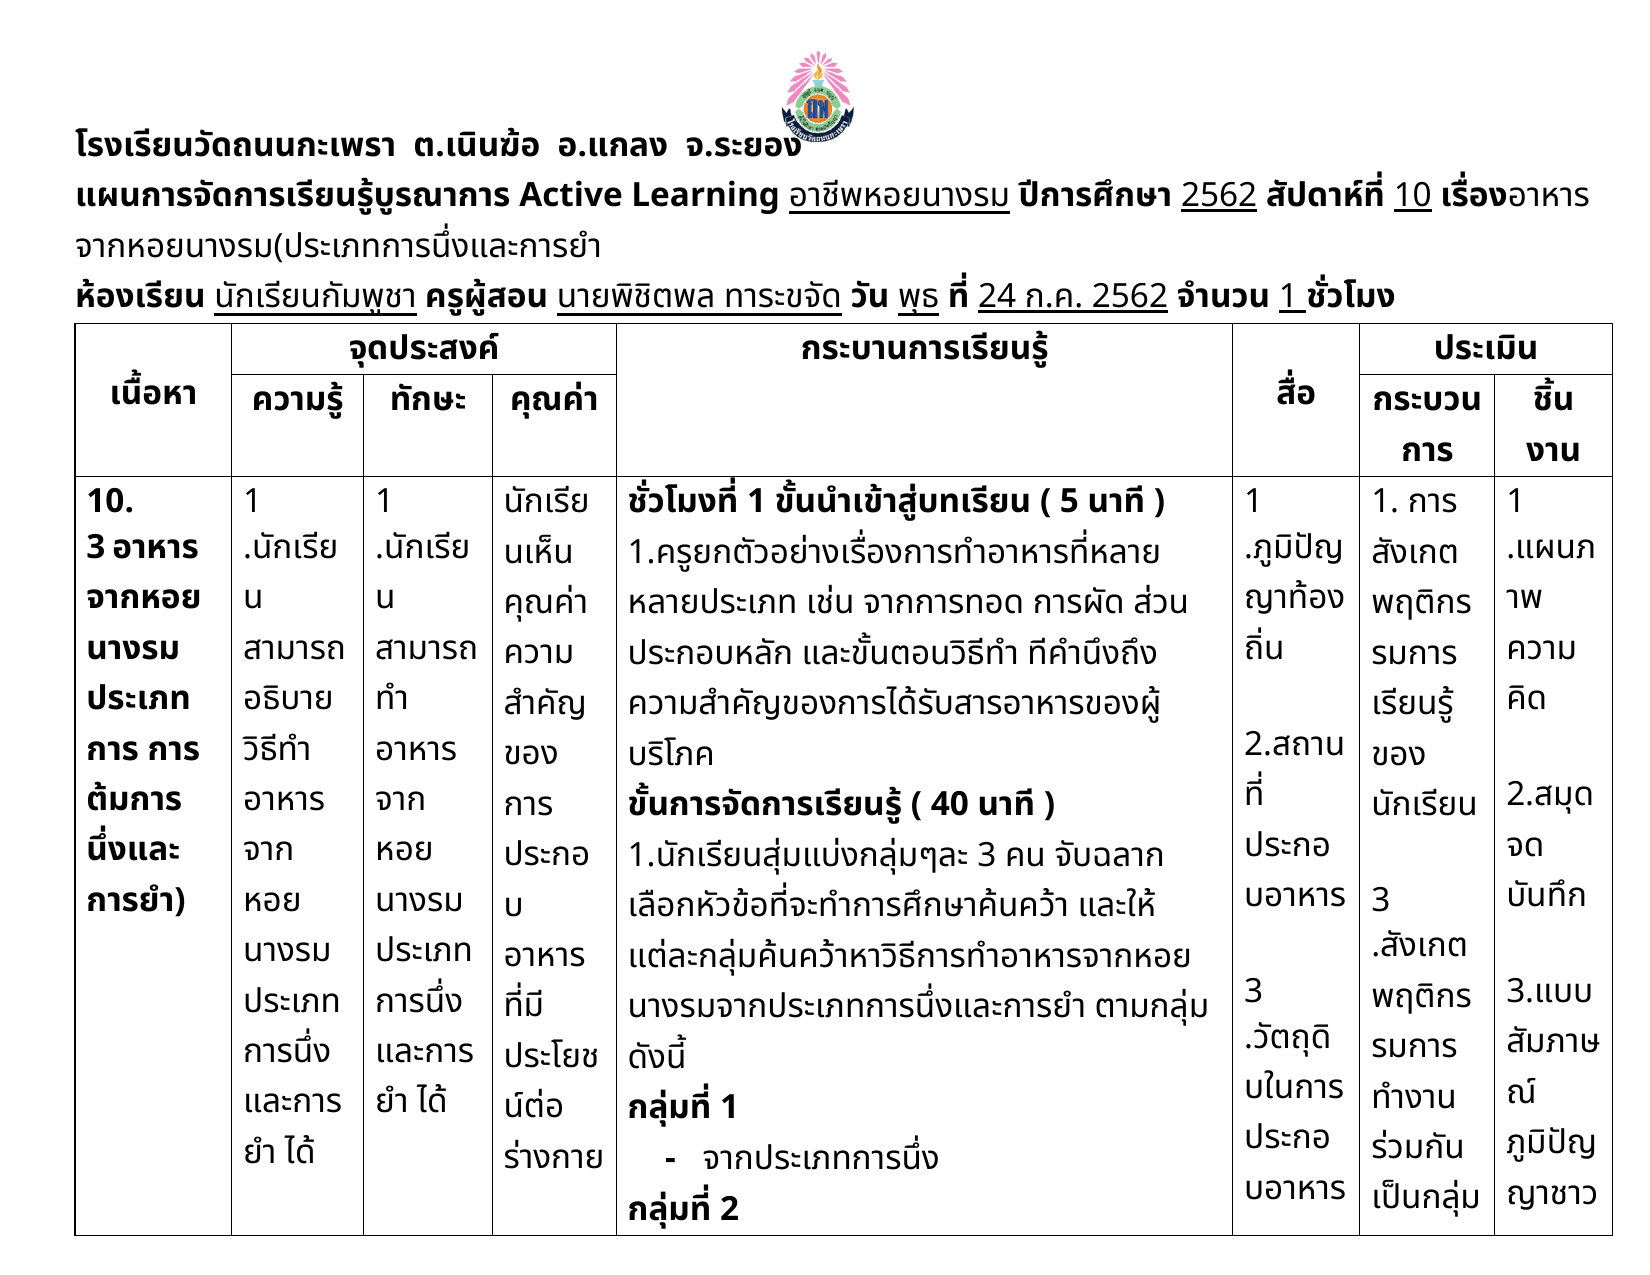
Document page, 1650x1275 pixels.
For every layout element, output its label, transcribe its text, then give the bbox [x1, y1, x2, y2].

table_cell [1495, 477, 1612, 1235]
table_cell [1360, 477, 1494, 1235]
text ห้องเรียน นักเรียนกัมพูชา ครูผู้สอน นายพิชิตพล ทาระขจัด วัน พุธ ที่ 24 ก.ค. 2562 จำนวน 1 ชั่วโมง [75, 272, 1594, 323]
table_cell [232, 477, 363, 1235]
table_cell คุณค่า [493, 375, 616, 476]
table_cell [617, 477, 1232, 1235]
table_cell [364, 477, 492, 1235]
table_cell ความรู้ [232, 375, 363, 476]
text แผนการจัดการเรียนรู้บูรณาการ Active Learning อาชีพหอยนางรม ปีการศึกษา 2562 สัปดาห์ที่ 10 เรื่องอาหารจากหอยนางรม(ประเภทการนึ่งและการยำ [75, 171, 1594, 272]
table_header สื่อ [1233, 324, 1359, 476]
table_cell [1233, 477, 1359, 1235]
table_header ประเมิน [1360, 324, 1612, 374]
text โรงเรียนวัดถนนกะเพรา ต.เนินฆ้อ อ.แกลง จ.ระยอง [75, 120, 1594, 171]
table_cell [493, 477, 616, 1235]
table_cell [76, 477, 231, 1235]
table_cell ทักษะ [364, 375, 492, 476]
picture [781, 51, 854, 120]
table_cell ชิ้นงาน [1495, 375, 1612, 476]
table_header จุดประสงค์ [232, 324, 616, 374]
table_header เนื้อหา [76, 324, 231, 476]
table_cell กระบวนการ [1360, 375, 1494, 476]
table_header กระบานการเรียนรู้ [617, 324, 1232, 476]
